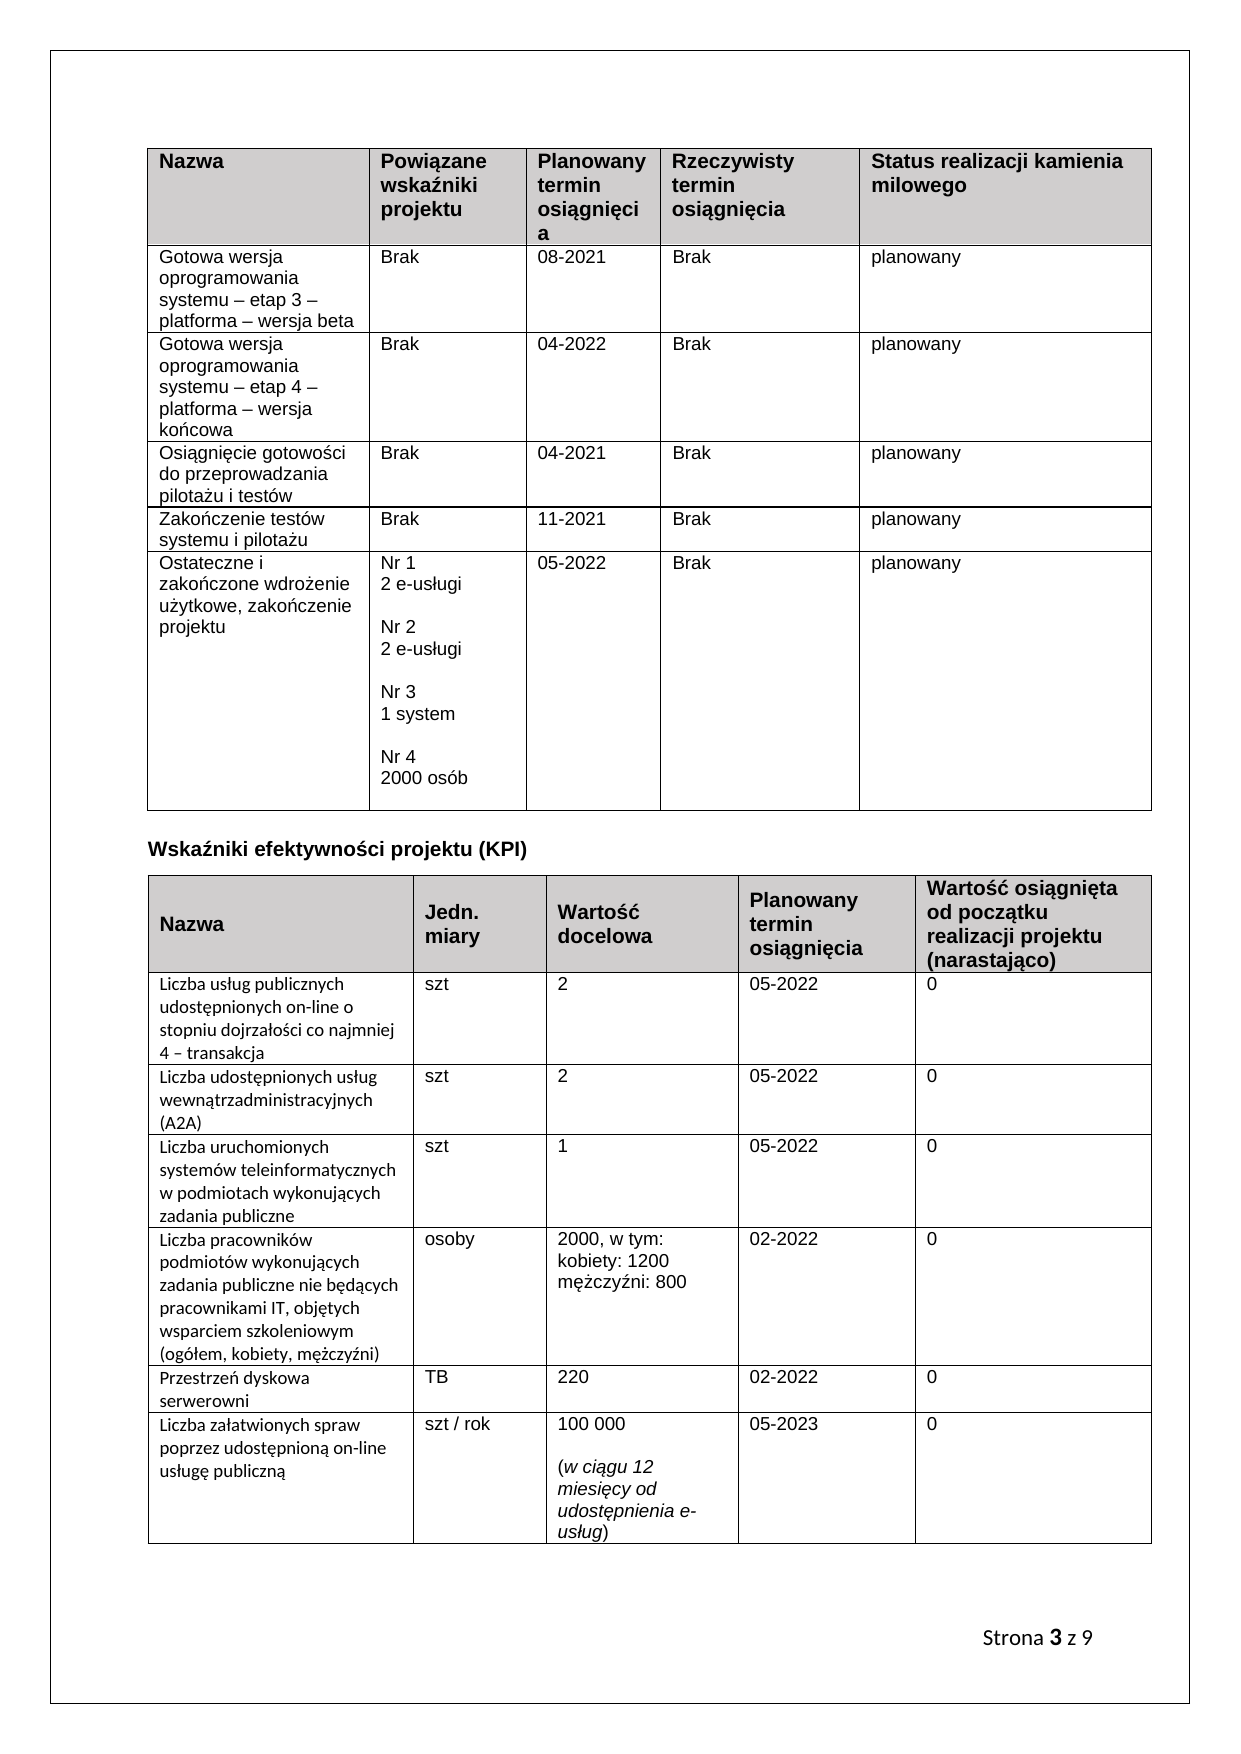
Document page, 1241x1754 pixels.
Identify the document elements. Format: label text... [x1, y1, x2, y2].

table_cell Liczba pracowników podmiotów wykonujących zadania publiczne nie będących pracownikami IT, objętych wsparciem szkoleniowym (ogółem, kobiety, mężczyźni) [149, 1228, 413, 1365]
table_cell Brak [661, 246, 859, 332]
table_cell 08-2021 [527, 246, 660, 332]
table_header Planowany termin osiągnięcia [527, 149, 660, 244]
table_cell 02-2022 [739, 1228, 915, 1365]
table_cell Liczba udostępnionych usług wewnątrzadministracyjnych (A2A) [149, 1065, 413, 1134]
table_cell Liczba załatwionych spraw poprzez udostępnioną on-line usługę publiczną [149, 1413, 413, 1543]
table_cell 2 [547, 1065, 738, 1134]
table_cell 05-2022 [739, 1135, 915, 1227]
table_header Status realizacji kamienia milowego [860, 149, 1151, 244]
table_cell 0 [916, 1413, 1151, 1543]
table_cell Brak [661, 552, 859, 810]
table_cell Brak [370, 508, 526, 551]
table_cell planowany [860, 246, 1151, 332]
table_cell 05-2022 [739, 1065, 915, 1134]
table_cell 2 [547, 973, 738, 1064]
table_cell Liczba uruchomionych systemów teleinformatycznych w podmiotach wykonujących zadania publiczne [149, 1135, 413, 1227]
table_cell Ostateczne i zakończone wdrożenie użytkowe, zakończenie projektu [148, 552, 369, 810]
table_cell szt [414, 1135, 546, 1227]
table_cell Osiągnięcie gotowości do przeprowadzania pilotażu i testów [148, 442, 369, 506]
table_header Rzeczywisty termin osiągnięcia [661, 149, 859, 244]
table_cell Brak [661, 508, 859, 551]
table_header Jedn. miary [414, 876, 546, 972]
table_cell 100 000 (w ciągu 12 miesięcy od udostępnienia e-usług) [547, 1413, 738, 1543]
table_cell Gotowa wersja oprogramowania systemu – etap 3 – platforma – wersja beta [148, 246, 369, 332]
table_cell 220 [547, 1366, 738, 1412]
table_cell planowany [860, 552, 1151, 810]
table_header Planowany termin osiągnięcia [739, 876, 915, 972]
table_cell 0 [916, 1228, 1151, 1365]
table_cell 05-2022 [527, 552, 660, 810]
table_cell 1 [547, 1135, 738, 1227]
table_cell Brak [661, 442, 859, 506]
table_header Wartość osiągnięta od początku realizacji projektu (narastająco) [916, 876, 1151, 972]
table_cell Nr 1 2 e-usługi Nr 2 2 e-usługi Nr 3 1 system Nr 4 2000 osób [370, 552, 526, 810]
table_cell Brak [661, 333, 859, 441]
table_cell Przestrzeń dyskowa serwerowni [149, 1366, 413, 1412]
table_cell osoby [414, 1228, 546, 1365]
table_cell 02-2022 [739, 1366, 915, 1412]
table_cell 0 [916, 1135, 1151, 1227]
table_cell 04-2021 [527, 442, 660, 506]
table_cell szt / rok [414, 1413, 546, 1543]
table_header Nazwa [148, 149, 369, 244]
table_cell Brak [370, 246, 526, 332]
table_header Nazwa [149, 876, 413, 972]
table_cell Gotowa wersja oprogramowania systemu – etap 4 – platforma – wersja końcowa [148, 333, 369, 441]
table_cell 11-2021 [527, 508, 660, 551]
table_cell szt [414, 1065, 546, 1134]
table_cell 0 [916, 1366, 1151, 1412]
text Wskaźniki efektywności projektu (KPI) [148, 836, 1093, 860]
table_cell Liczba usług publicznych udostępnionych on-line o stopniu dojrzałości co najmniej 4 – transakcja [149, 973, 413, 1064]
table_header Powiązane wskaźniki projektu [370, 149, 526, 244]
table_cell szt [414, 973, 546, 1064]
table_cell Brak [370, 442, 526, 506]
table_cell 05-2023 [739, 1413, 915, 1543]
table_cell Zakończenie testów systemu i pilotażu [148, 508, 369, 551]
table_cell planowany [860, 333, 1151, 441]
table_cell TB [414, 1366, 546, 1412]
table_cell 05-2022 [739, 973, 915, 1064]
table_cell 2000, w tym: kobiety: 1200 mężczyźni: 800 [547, 1228, 738, 1365]
table_cell planowany [860, 508, 1151, 551]
table_cell planowany [860, 442, 1151, 506]
table_cell 0 [916, 1065, 1151, 1134]
table_cell Brak [370, 333, 526, 441]
table_cell 0 [916, 973, 1151, 1064]
table_cell 04-2022 [527, 333, 660, 441]
table_header Wartość docelowa [547, 876, 738, 972]
